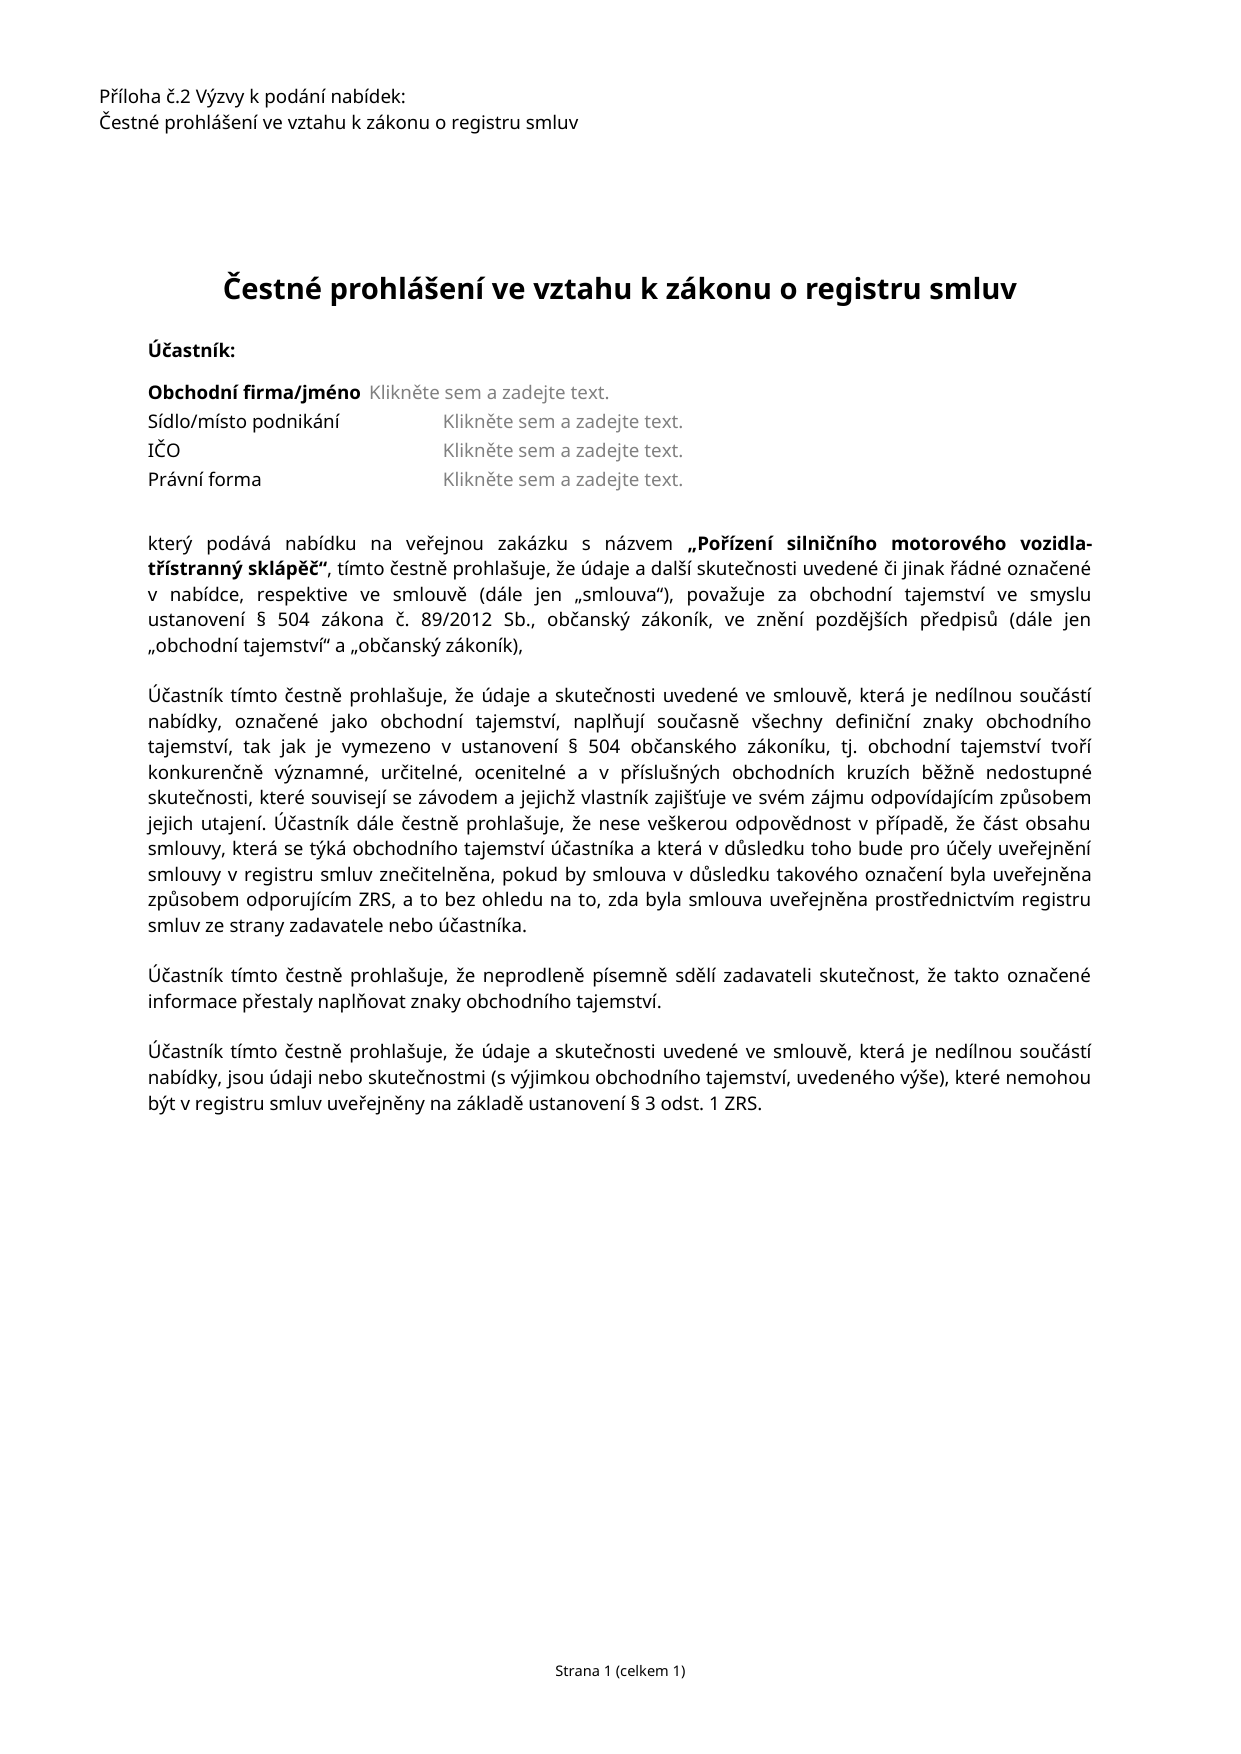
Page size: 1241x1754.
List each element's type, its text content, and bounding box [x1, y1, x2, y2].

text Účastník tímto čestně prohlašuje, že údaje a skutečnosti uvedené ve smlouvě, která je nedílnou součástí nabídky, označené jako obchodní tajemství, naplňují současně všechny definiční znaky obchodního tajemství, tak jak je vymezeno v ustanovení § 504 občanského zákoníku, tj. obchodní tajemství tvoří konkurenčně významné, určitelné, ocenitelné a v příslušných obchodních kruzích běžně nedostupné skutečnosti, které souvisejí se závodem a jejichž vlastník zajišťuje ve svém zájmu odpovídajícím způsobem jejich utajení. Účastník dále čestně prohlašuje, že nese veškerou odpovědnost v případě, že část obsahu smlouvy, která se týká obchodního tajemství účastníka a která v důsledku toho bude pro účely uveřejnění smlouvy v registru smluv znečitelněna, pokud by smlouva v důsledku takového označení byla uveřejněna způsobem odporujícím ZRS, a to bez ohledu na to, zda byla smlouva uveřejněna prostřednictvím registru smluv ze strany zadavatele nebo účastníka. [148, 683, 1093, 938]
text IČO [148, 434, 1093, 463]
text Účastník tímto čestně prohlašuje, že údaje a skutečnosti uvedené ve smlouvě, která je nedílnou součástí nabídky, jsou údaji nebo skutečnostmi (s výjimkou obchodního tajemství, uvedeného výše), které nemohou být v registru smluv uveřejněny na základě ustanovení § 3 odst. 1 ZRS. [148, 1039, 1093, 1115]
text Účastník: [148, 333, 1093, 364]
text Účastník tímto čestně prohlašuje, že neprodleně písemně sdělí zadavateli skutečnost, že takto označené informace přestaly naplňovat znaky obchodního tajemství. [148, 963, 1093, 1014]
text Obchodní firma/jméno [148, 376, 1093, 405]
title Čestné prohlášení ve vztahu k zákonu o registru smluv [148, 268, 1093, 308]
text Právní forma [148, 463, 1093, 492]
text Sídlo/místo podnikání [148, 405, 1093, 434]
text který podává nabídku na veřejnou zakázku s názvem „Pořízení silničního motorového vozidla- třístranný sklápěč“, tímto čestně prohlašuje, že údaje a další skutečnosti uvedené či jinak řádné označené v nabídce, respektive ve smlouvě (dále jen „smlouva“), považuje za obchodní tajemství ve smyslu ustanovení § 504 zákona č. 89/2012 Sb., občanský zákoník, ve znění pozdějších předpisů (dále jen „obchodní tajemství“ a „občanský zákoník), [148, 530, 1093, 658]
